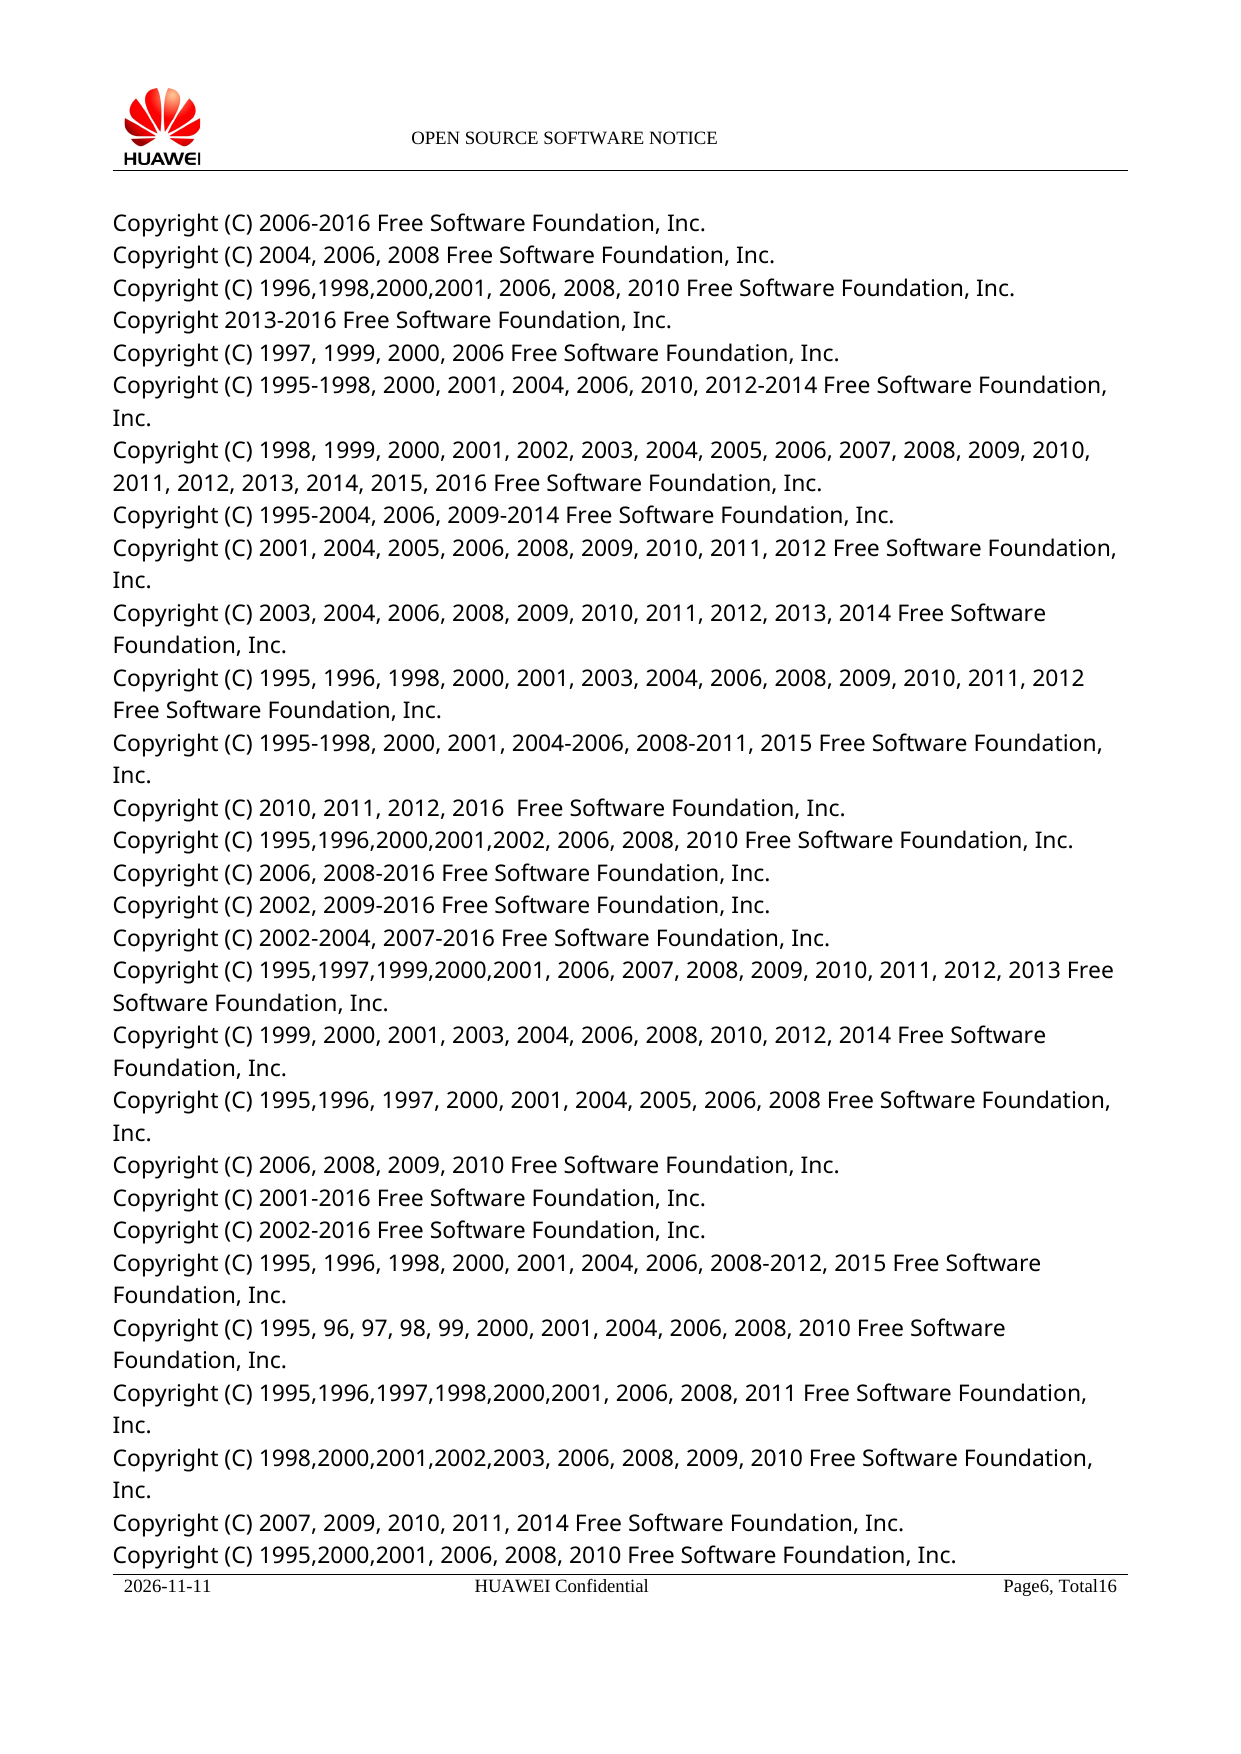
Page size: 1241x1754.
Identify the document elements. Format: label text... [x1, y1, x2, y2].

picture [124, 88, 201, 165]
